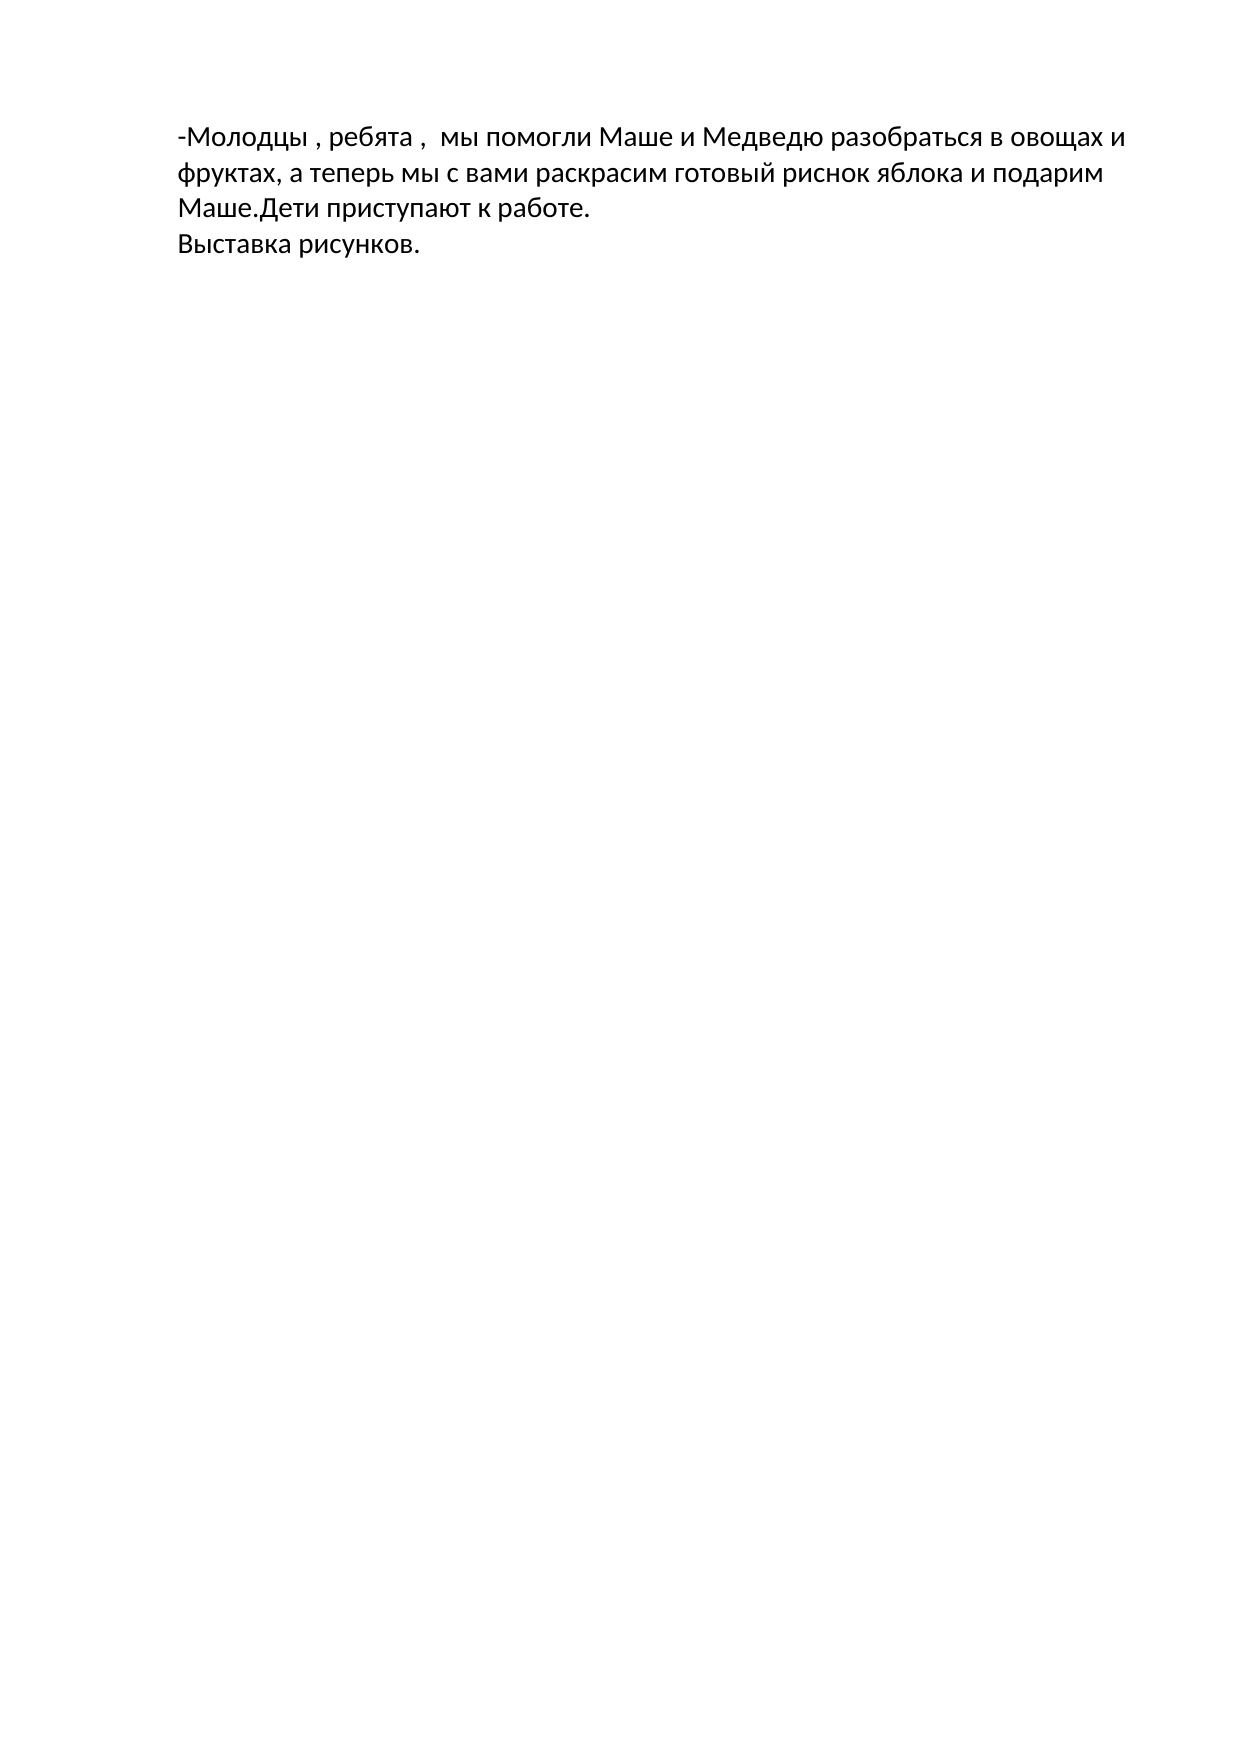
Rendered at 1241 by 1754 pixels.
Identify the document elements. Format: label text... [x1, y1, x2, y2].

text Выставка рисунков. [177, 225, 1152, 261]
text -Молодцы , ребята , мы помогли Маше и Медведю разобраться в овощах и фруктах, а теперь мы с вами раскрасим готовый риснок яблока и подарим Маше.Дети приступают к работе. [177, 118, 1152, 225]
